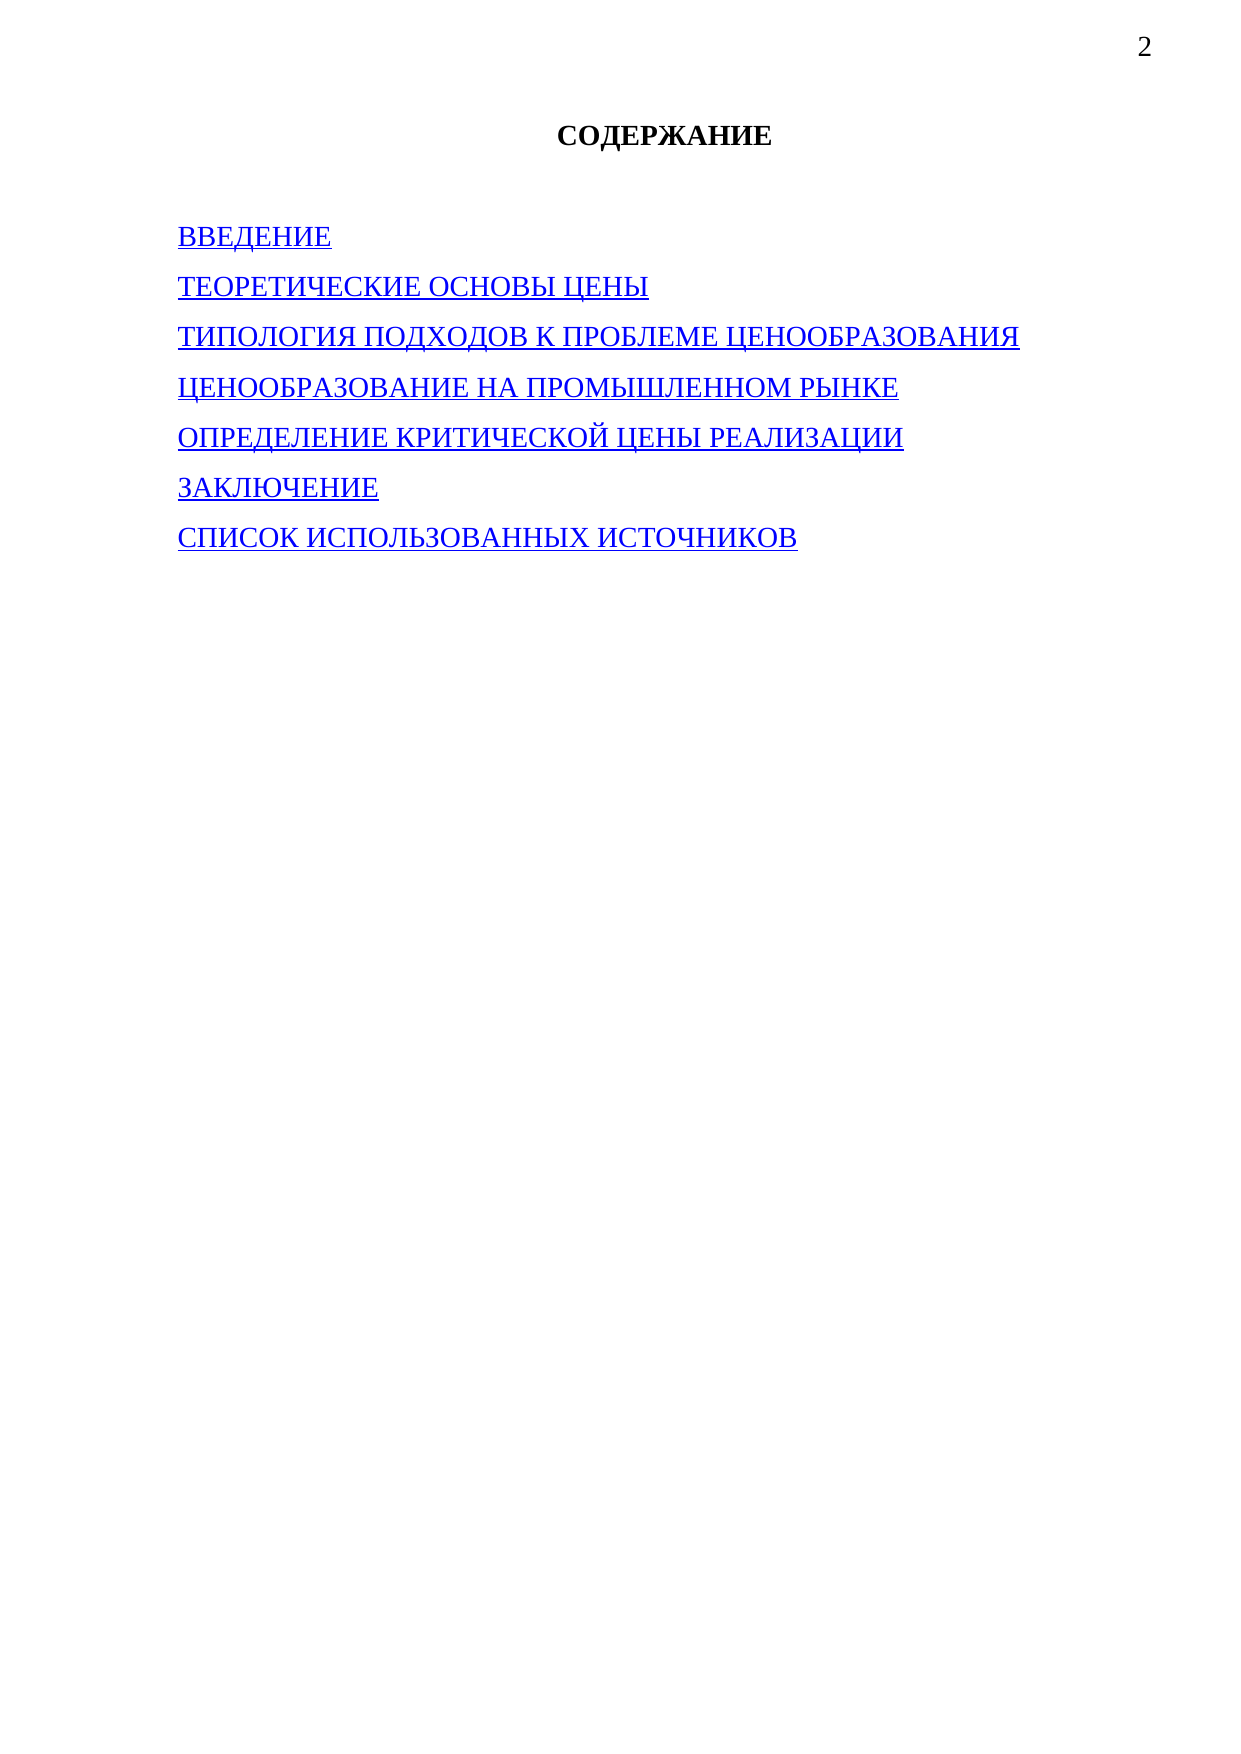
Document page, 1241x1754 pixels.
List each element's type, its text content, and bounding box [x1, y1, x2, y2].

text Теоретические основы цены 4 [177, 269, 1152, 303]
text введение 3 [177, 219, 1152, 252]
text Типология подходов к проблеме ценообразования 5 [177, 319, 1152, 353]
text Ценообразование на промышленном рынке 8 [177, 370, 1152, 403]
text Определение критической цены реализации 9 [177, 420, 1152, 453]
text СОДЕРЖАНИЕ [177, 118, 1152, 152]
text список использованных источников 11 [177, 521, 1152, 554]
text заключение 10 [177, 470, 1152, 504]
